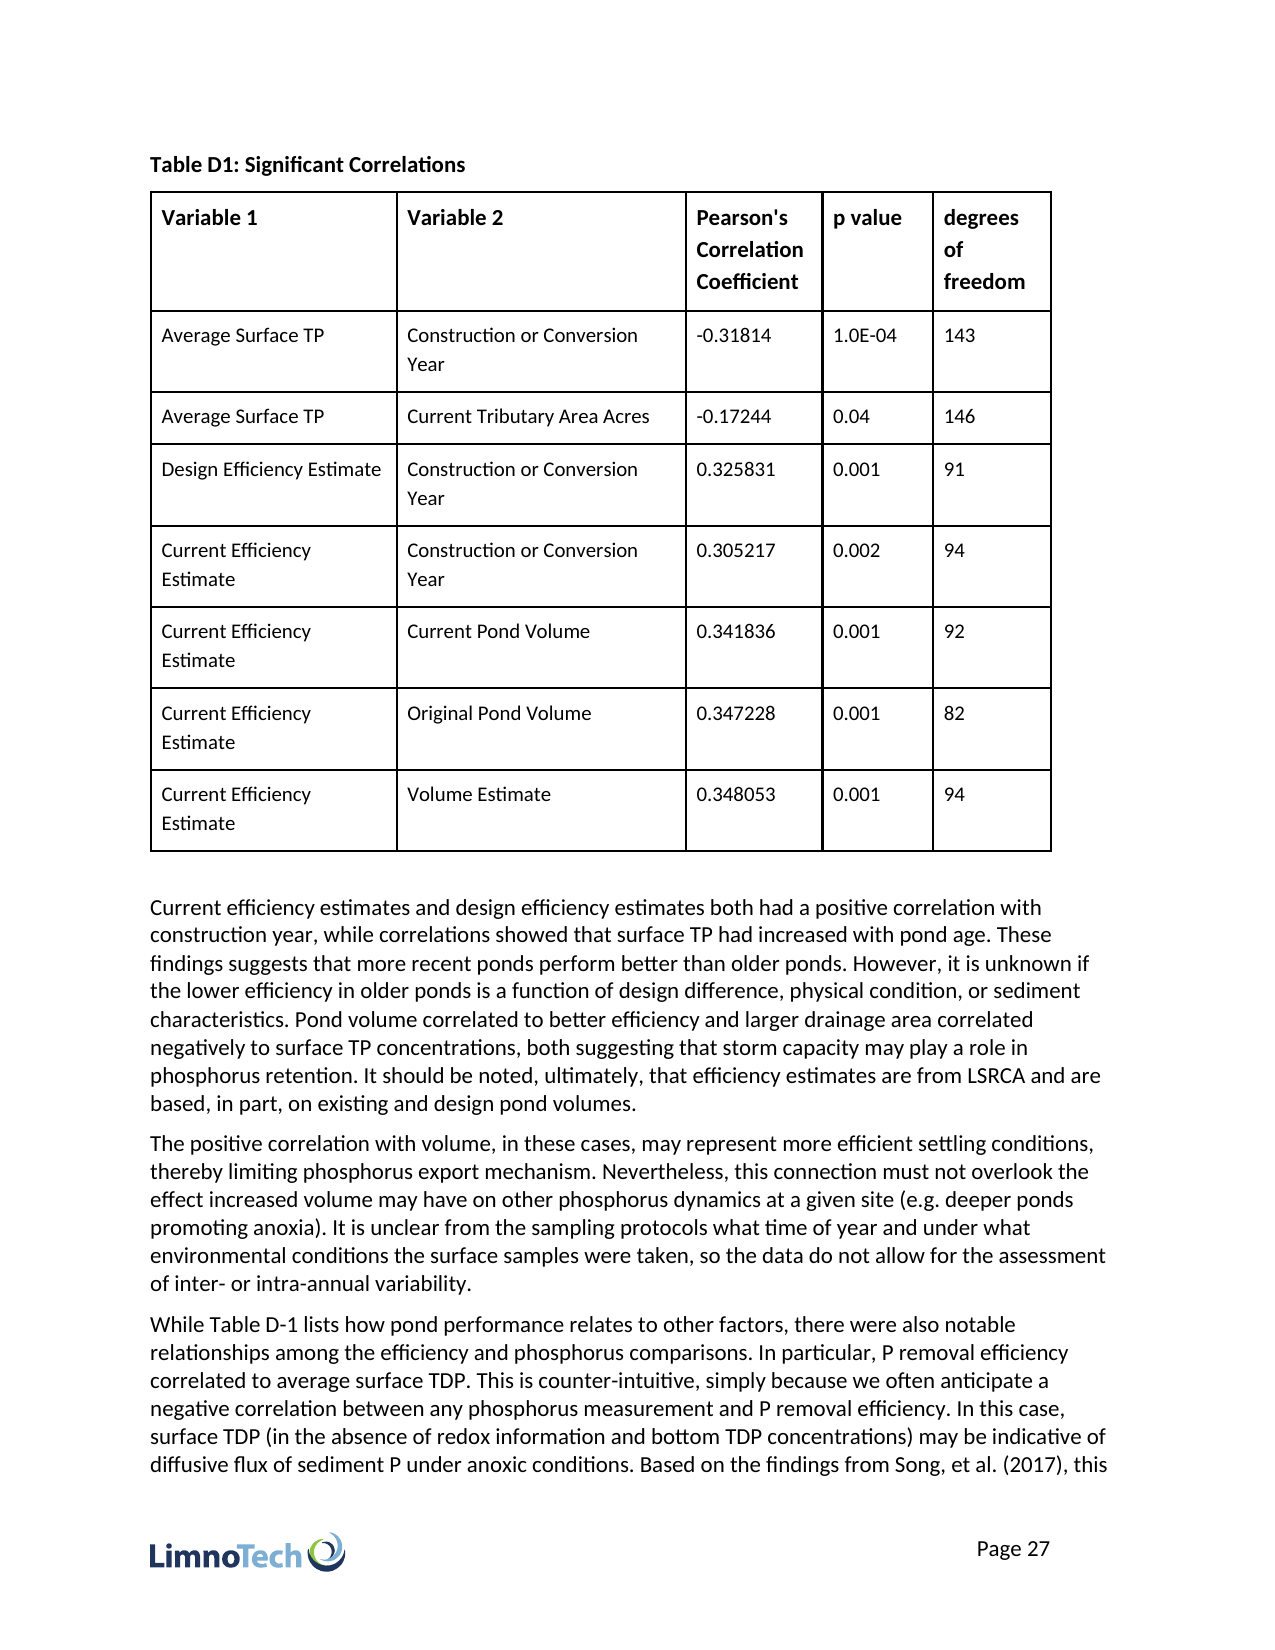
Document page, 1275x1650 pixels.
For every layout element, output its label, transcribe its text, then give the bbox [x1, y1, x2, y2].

table_cell -0.31814 [687, 312, 821, 391]
table_cell Design Efficiency Estimate [152, 445, 396, 524]
table_cell 0.347228 [687, 689, 821, 769]
table_cell Average Surface TP [152, 393, 396, 443]
text Current efficiency estimates and design efficiency estimates both had a positive correlation with construction year, while correlations showed that surface TP had increased with pond age. These findings suggests that more recent ponds perform better than older ponds. However, it is unknown if the lower efficiency in older ponds is a function of design difference, physical condition, or sediment characteristics. Pond volume correlated to better efficiency and larger drainage area correlated negatively to surface TP concentrations, both suggesting that storm capacity may play a role in phosphorus retention. It should be noted, ultimately, that efficiency estimates are from LSRCA and are based, in part, on existing and design pond volumes. [150, 893, 1125, 1117]
table_cell -0.17244 [687, 393, 821, 443]
table_cell 94 [934, 527, 1050, 606]
text Table D1: Significant Correlations [150, 150, 1125, 178]
table_cell 91 [934, 445, 1050, 524]
table_header Variable 1 [152, 193, 396, 310]
table_header p value [824, 193, 932, 310]
table_cell 0.002 [824, 527, 932, 606]
table_cell 0.348053 [687, 771, 821, 850]
table_cell 0.001 [824, 689, 932, 769]
table_cell 0.341836 [687, 608, 821, 687]
table_cell Average Surface TP [152, 312, 396, 391]
table_cell Volume Estimate [398, 771, 685, 850]
table_cell 143 [934, 312, 1050, 391]
table_cell Current Pond Volume [398, 608, 685, 687]
table_cell Construction or Conversion Year [398, 445, 685, 524]
table_cell Current Tributary Area Acres [398, 393, 685, 443]
table_cell Current Efficiency Estimate [152, 608, 396, 687]
table_cell Current Efficiency Estimate [152, 771, 396, 850]
table_header Variable 2 [398, 193, 685, 310]
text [150, 1310, 1125, 1478]
table_cell 0.305217 [687, 527, 821, 606]
table_cell 0.325831 [687, 445, 821, 524]
table_cell 0.001 [824, 608, 932, 687]
table_cell Current Efficiency Estimate [152, 527, 396, 606]
table_header degrees of freedom [934, 193, 1050, 310]
table_cell 146 [934, 393, 1050, 443]
table_cell 94 [934, 771, 1050, 850]
table_cell Original Pond Volume [398, 689, 685, 769]
table_cell 82 [934, 689, 1050, 769]
table_cell Construction or Conversion Year [398, 527, 685, 606]
table_cell Current Efficiency Estimate [152, 689, 396, 769]
table_cell Construction or Conversion Year [398, 312, 685, 391]
table_cell 92 [934, 608, 1050, 687]
table_cell 1.0E-04 [824, 312, 932, 391]
text The positive correlation with volume, in these cases, may represent more efficient settling conditions, thereby limiting phosphorus export mechanism. Nevertheless, this connection must not overlook the effect increased volume may have on other phosphorus dynamics at a given site (e.g. deeper ponds promoting anoxia). It is unclear from the sampling protocols what time of year and under what environmental conditions the surface samples were taken, so the data do not allow for the assessment of inter- or intra-annual variability. [150, 1129, 1125, 1297]
table_cell 0.001 [824, 771, 932, 850]
table_header Pearson's Correlation Coefficient [687, 193, 821, 310]
table_cell 0.001 [824, 445, 932, 524]
table_cell 0.04 [824, 393, 932, 443]
